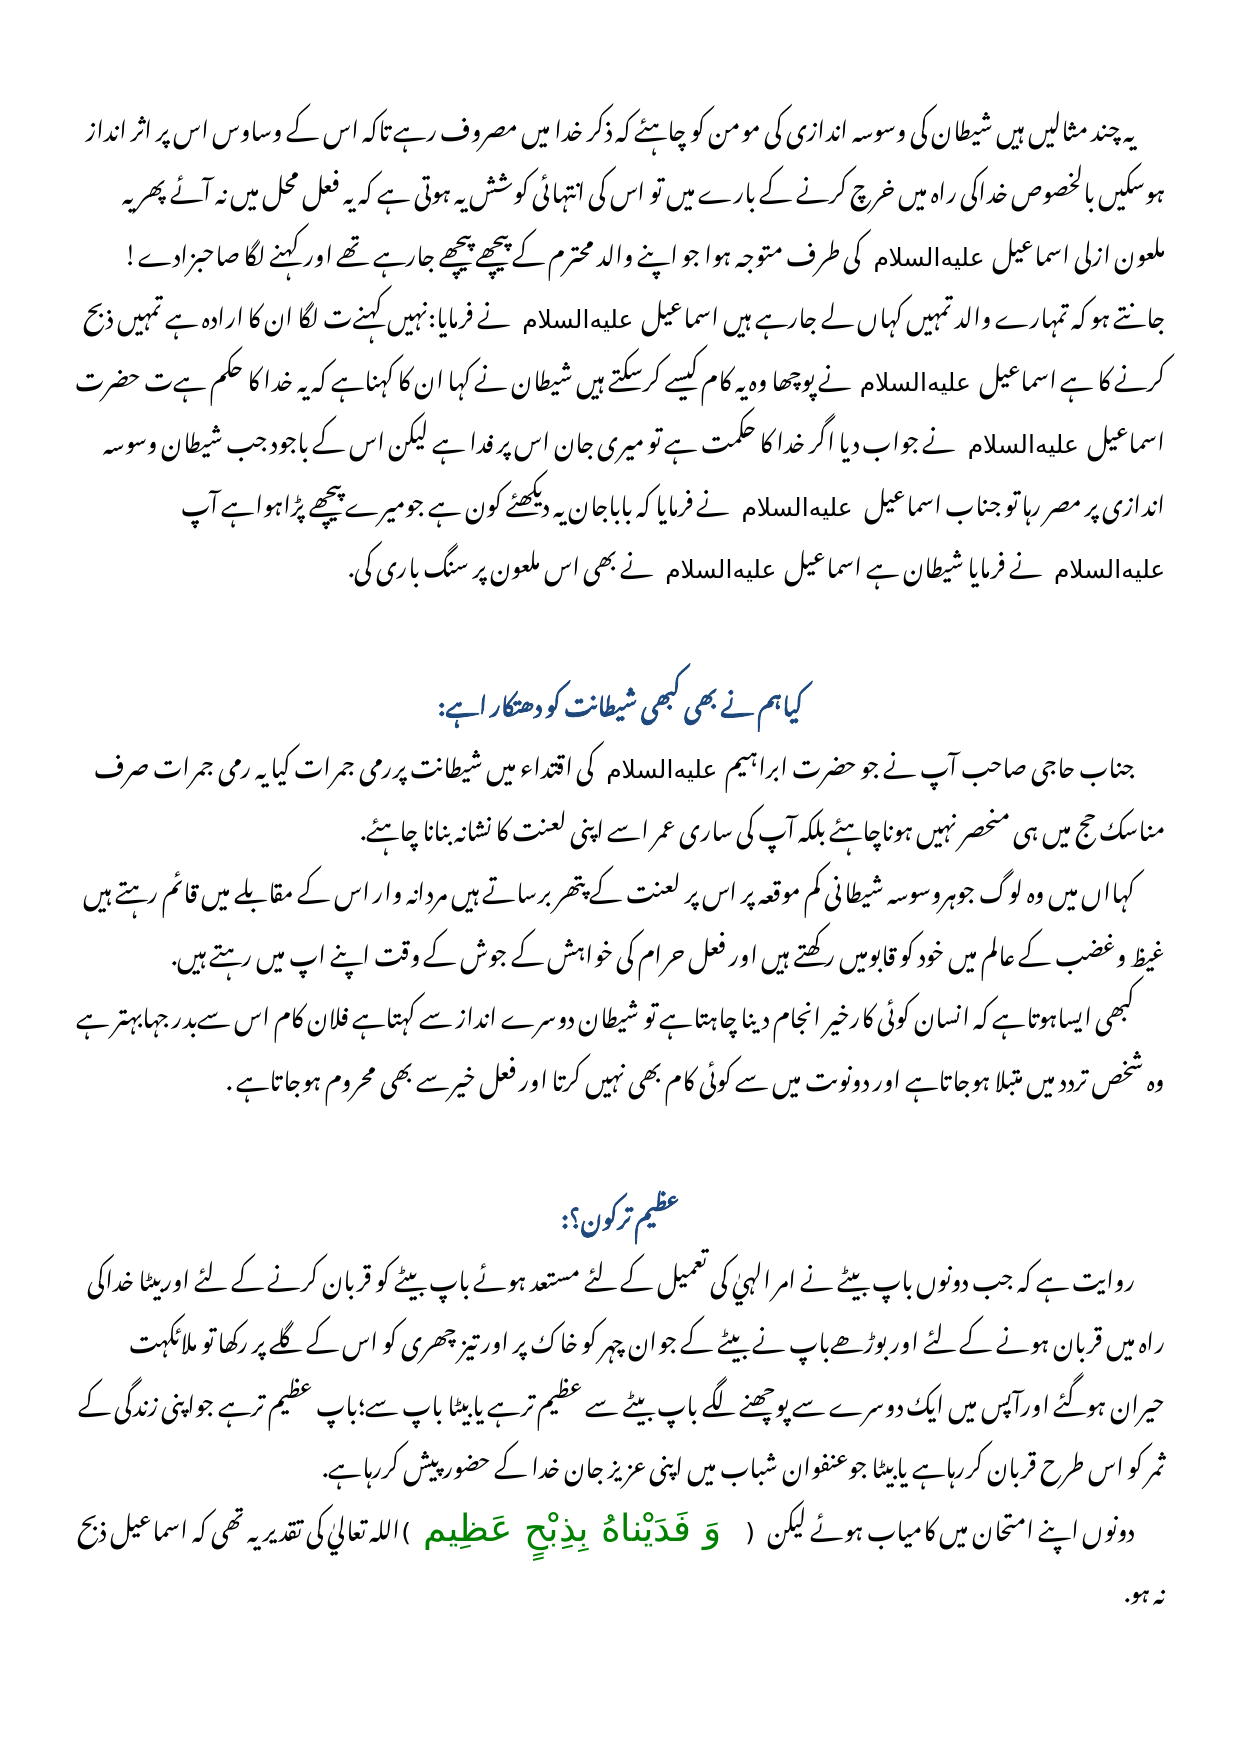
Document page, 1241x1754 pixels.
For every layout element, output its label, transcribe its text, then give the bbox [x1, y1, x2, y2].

text دونوں اپنے امتحان میں کامیاب ہوئے لیکن ( وَ فَدَيْناهُ بِذِبْحٍ عَظِیم‏ )اللہ تعاليٰ کی تقدیر یہ تھی کہ اسماعیل ذبح نہ ہو. [75, 1494, 1165, 1619]
text کہااں میں وہ لوگ جوہروسوسہ شیطانی کم موقعہ پر اس پر لعنت کے پتھر برساتے ہیں مردانہ وار اس کے مقابلے میں قائم رہتے ہیں غیظ وغضب کے عالم میں خود کو قابومیں رکھتے ہیں اور فعل حرام کی خواہش کے جوش کے وقت اپنے اپ میں رہتے ہیں. [75, 856, 1165, 981]
text روایت ہے کہ جب دونوں باپ بیٹے نے امر الہيٰ کی تعمیل کے لئے مستعد ہوئے باپ بیٹے کو قربان کرنے کے لئے اوربیٹا خداکی راہ میں قربان ہونے کے لئے اور بوڑھے‌باپ نے بیٹے کے جوان چہر کو خاک پر اور تیز چھری کو اس کے گلے پر رکھا تو ملائکہت حیران ہوگئے اورآپس میں ایک دوسرے سے پوچھنے لگے باپ بیٹے سے عظیم ترہے یابیٹا باپ سے؛باپ عظیم ترہے جواپنی زندگی کے ثمر کو اس طرح قربان کررہاہے یابیٹا جوعنفوان شباب میں اپنی عزیز جان خدا کے حضور پیش کررہاہے. [75, 1244, 1165, 1494]
text کبھی ایساہوتاہے کہ انسان کوئی کارخیر انجام دینا چاہتاہے تو شیطان دوسرے انداز سے کہتاہے فلان کام اس سےبدر جہابہتر ہے وہ شخص تردد میں متبلا ہوجاتاہے اور دونوںت میں سے کوئی کام بھی نہیں کرتا اور فعل خیرسے بھی محروم ہوجاتاہے . [75, 981, 1165, 1106]
subtitle کیاہم نے بھی کبھی شیطانت کو دھتکار اہے: [75, 669, 1165, 731]
text جناب حاجی صاحب آپ نے جو حضرت ابراہیم عليه‌السلام کی اقتداء میں شیطانت پررمی جمرات کیا یہ رمی جمرات صرف مناسک حج میں ہی منحصر نہیں ہوناچاہئے بلکہ آپ کی ساری عمر اسے اپنی لعنت کا نشانہ بنانا چاہئے. [75, 731, 1165, 856]
subtitle عظیم ترکون؟: [75, 1181, 1165, 1244]
text یہ چند مثالیں ہیں شیطان کی وسوسہ اندازی کی مومن کو چاہئے کہ ذکر خدا میں مصروف رہے تاکہ اس کے وساوس اس پر اثر انداز ہوسکیں بالخصوص خداکی راہ میں خرچ کرنے کے بارے میں تو اس کی انتہائی کوشش یہ ہوتی ہے کہ یہ فعل محل میں نہ آئے پھر یہ ملعون ازلی اسماعیل عليه‌السلام کی طرف متوجہ ہوا جو اپنے والد محترم کے پیچھے پیچھے جارہے تھے اور کہنے لگا صاحبزادے!جانتے ہو کہ تمہارے والد تمہیں کہاں لے جارہے ہیں اسماعیل عليه‌السلام نے فرمایا:نہیں کہنےت لگا ان کا ارادہ ہے تمہیں ذبح کرنے کا ہے اسماعیل عليه‌السلام نے پوچھا وہ یہ کام کیسے کرسکتے ہیں شیطان نے کہا ان کا کہناہے کہ یہ خدا کا حکم ہےت حضرت اسماعیل عليه‌السلام نے جواب دیا اگر خدا کا حکمت ہے تو میری جان اس پر فدا ہے لیکن اس کے باجود جب شیطان وسوسہ اندازی پر مصر رہا تو جناب اسماعیل عليه‌السلام نے فرمایا کہ باباجان یہ دیکھئے کون ہے جومیرے پیچھے پڑاہواہے آپ عليه‌السلام نے فرمایا شیطان ہے اسماعیل عليه‌السلام نے بھی اس ملعون پر سنگ باری کی. [75, 94, 1165, 594]
